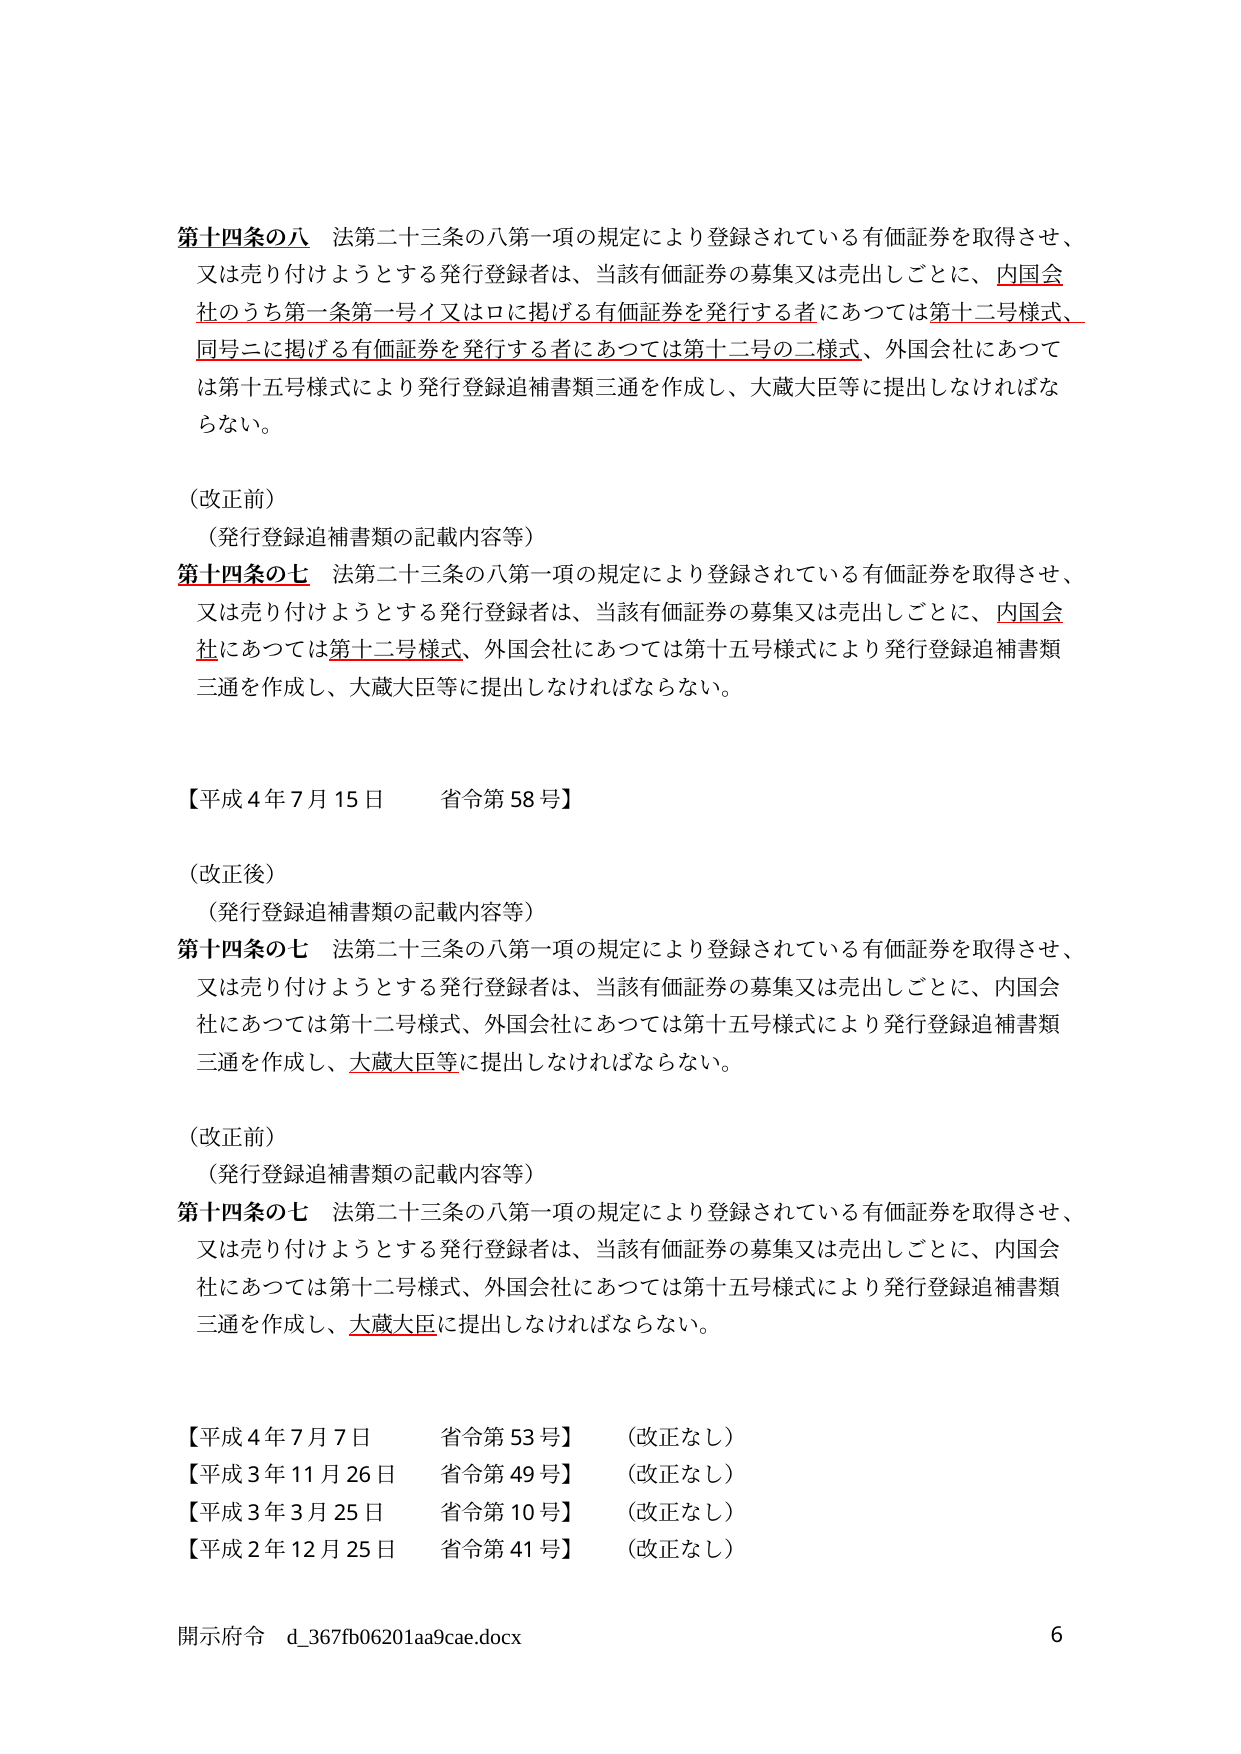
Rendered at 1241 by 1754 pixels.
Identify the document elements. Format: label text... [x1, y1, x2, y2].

text （改正前） [177, 479, 1063, 517]
text 第十四条の七 法第二十三条の八第一項の規定により登録されている有価証券を取得させ、又は売り付けようとする発行登録者は、当該有価証券の募集又は売出しごとに、内国会社にあつては第十二号様式、外国会社にあつては第十五号様式により発行登録追補書類三通を作成し、大蔵大臣等に提出しなければならない。 [177, 929, 1063, 1079]
text （発行登録追補書類の記載内容等） [196, 1154, 1063, 1192]
text （改正前） [177, 1117, 1063, 1154]
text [177, 1192, 1063, 1342]
text 【平成2年12月25日 省令第41号】 （改正なし） [177, 1529, 1063, 1567]
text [177, 217, 1063, 442]
text 【平成4年7月15日 省令第58号】 [177, 779, 1063, 817]
text （発行登録追補書類の記載内容等） [196, 892, 1063, 929]
text （発行登録追補書類の記載内容等） [196, 517, 1063, 554]
text 【平成4年7月7日 省令第53号】 （改正なし） [177, 1417, 1063, 1454]
text 【平成3年3月25日 省令第10号】 （改正なし） [177, 1492, 1063, 1529]
text 【平成3年11月26日 省令第49号】 （改正なし） [177, 1454, 1063, 1492]
text 第十四条の七 法第二十三条の八第一項の規定により登録されている有価証券を取得させ、又は売り付けようとする発行登録者は、当該有価証券の募集又は売出しごとに、内国会社にあつては第十二号様式、外国会社にあつては第十五号様式により発行登録追補書類三通を作成し、大蔵大臣等に提出しなければならない。 [177, 554, 1063, 704]
text （改正後） [177, 854, 1063, 892]
